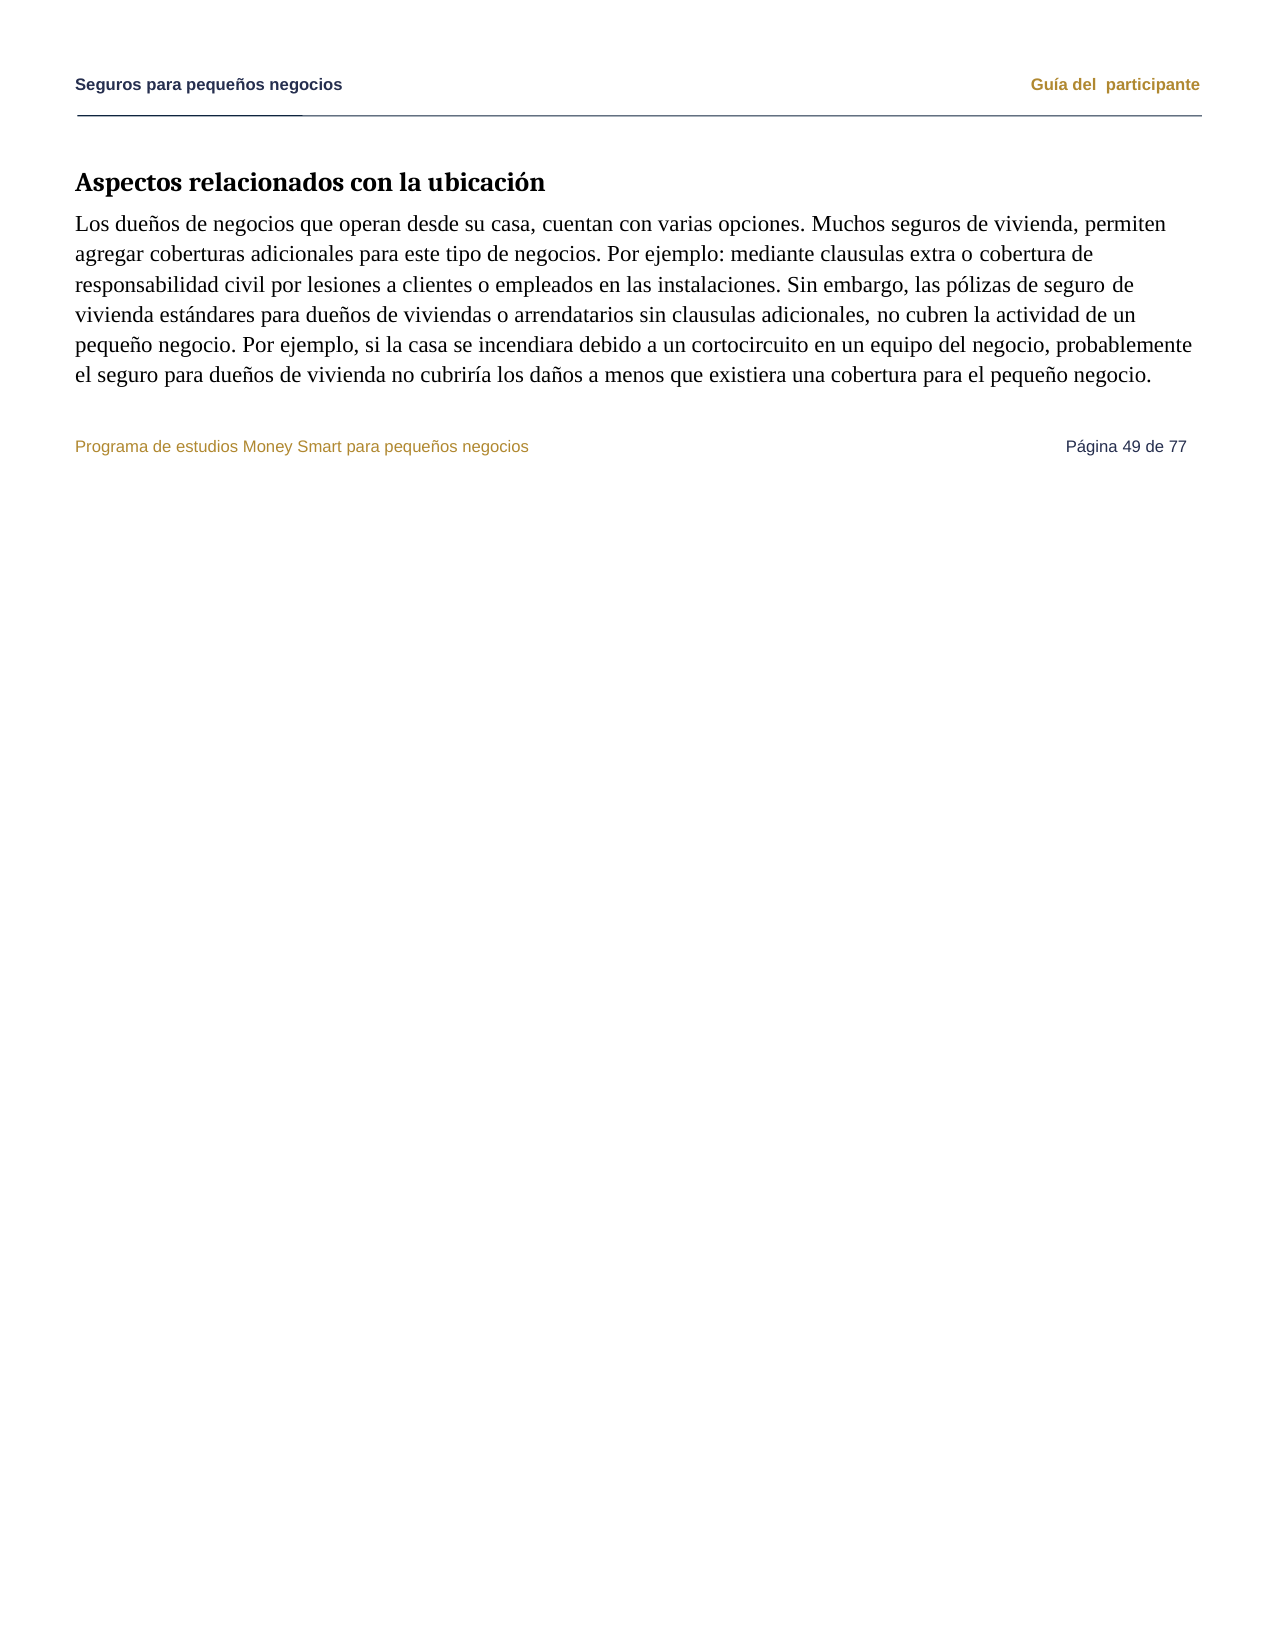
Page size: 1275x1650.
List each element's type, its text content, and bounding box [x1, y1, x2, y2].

picture [75, 0, 1202, 267]
text Los dueños de negocios que operan desde su casa, cuentan con varias opciones. Muchos seguros de vivienda, permiten agregar coberturas adicionales para este tipo de negocios. Por ejemplo: mediante clausulas extra o cobertura de responsabilidad civil por lesiones a clientes o empleados en las instalaciones. Sin embargo, las pólizas de seguro de vivienda estándares para dueños de viviendas o arrendatarios sin clausulas adicionales, no cubren la actividad de un pequeño negocio. Por ejemplo, si la casa se incendiara debido a un cortocircuito en un equipo del negocio, probablemente el seguro para dueños de vivienda no cubriría los daños a menos que existiera una cobertura para el pequeño negocio. [75, 210, 1200, 388]
subtitle Aspectos relacionados con la ubicación [75, 167, 1200, 198]
